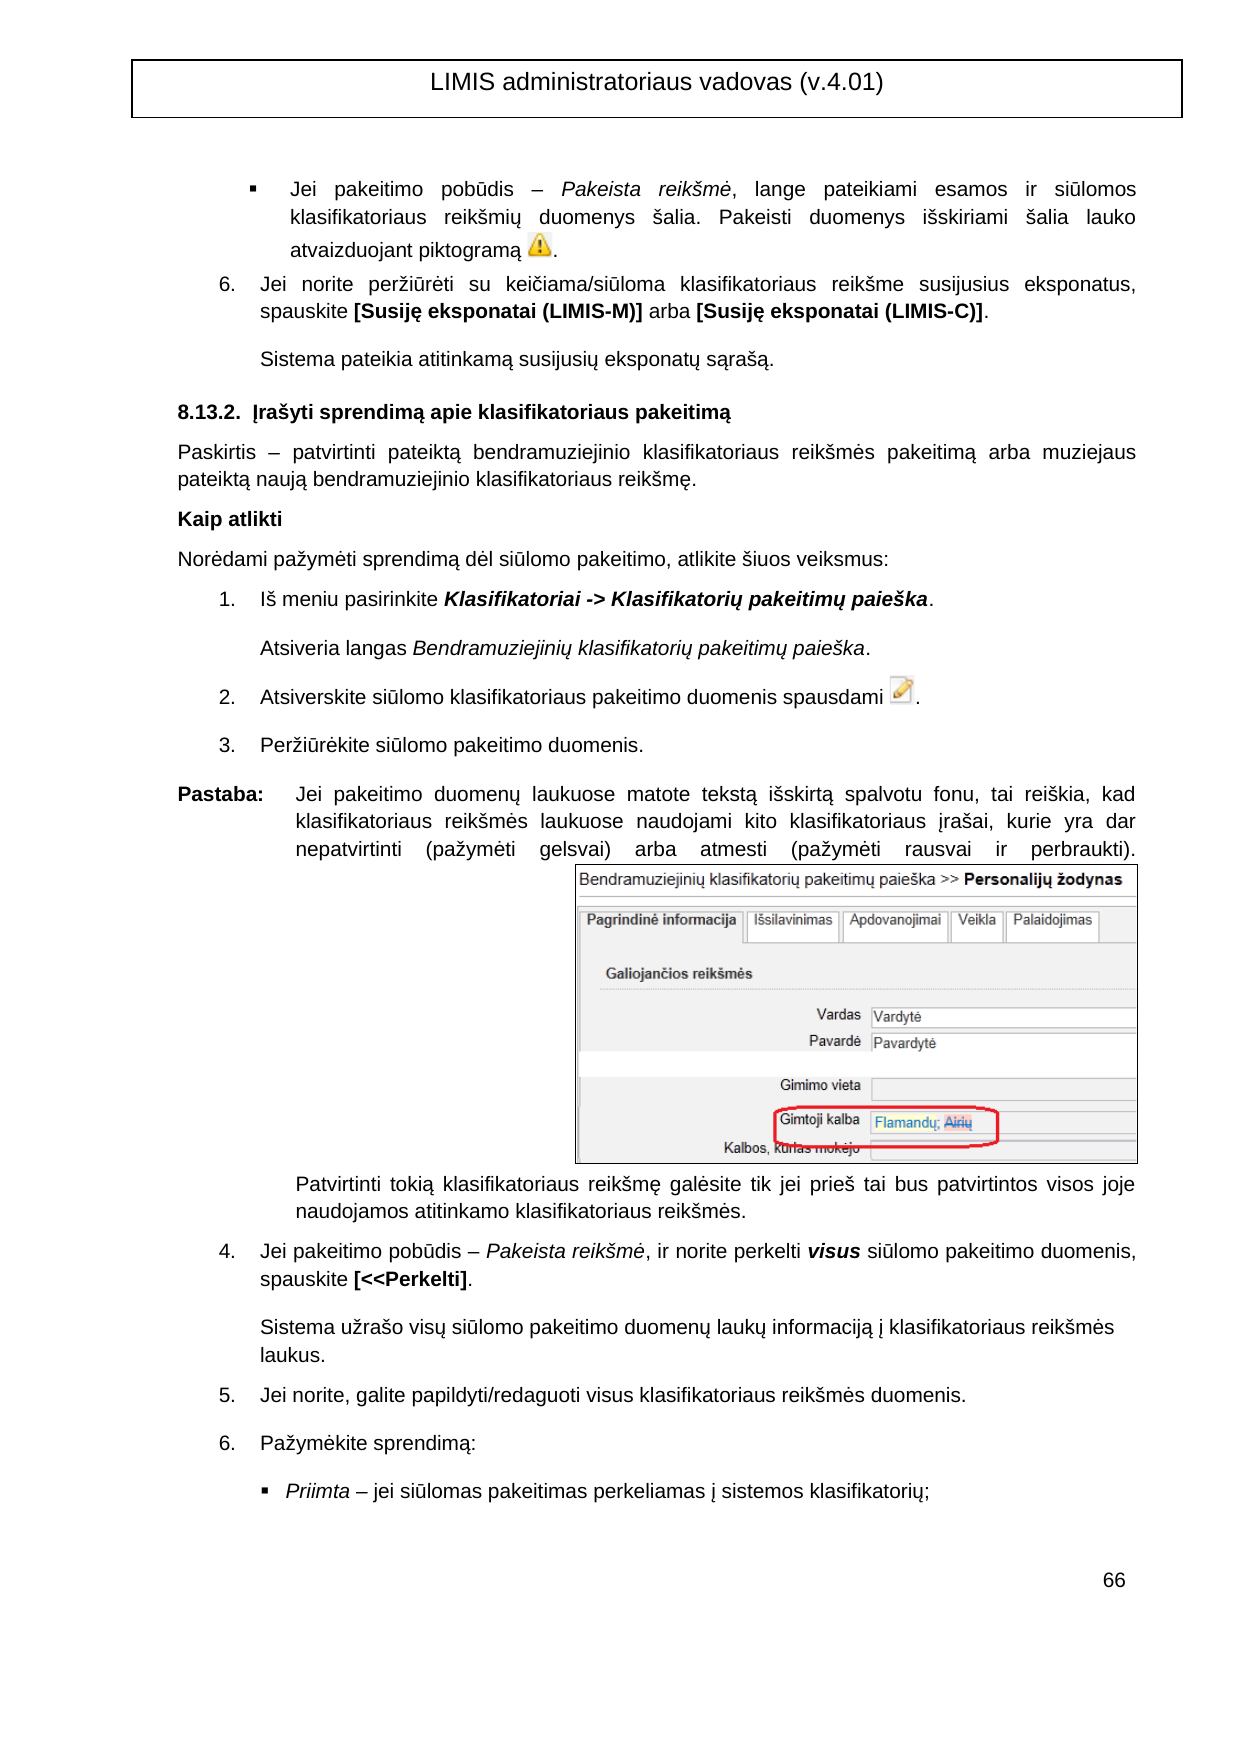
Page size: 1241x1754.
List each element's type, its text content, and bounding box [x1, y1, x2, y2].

list Jei pakeitimo pobūdis – Pakeista reikšmė, lange pateikiami esamos ir siūlomos klasifikatoriaus reikšmių duomenys šalia. Pakeisti duomenys išskiriami šalia lauko atvaizduojant piktogramą . [248, 177, 1137, 262]
subtitle Įrašyti sprendimą apie klasifikatoriaus pakeitimą [177, 400, 1137, 424]
text Atsiveria langas Bendramuziejinių klasifikatorių pakeitimų paieška. [260, 636, 1137, 659]
text Peržiūrėkite siūlomo pakeitimo duomenis. [218, 733, 1137, 757]
text Jei norite peržiūrėti su keičiama/siūloma klasifikatoriaus reikšme susijusius eksponatus, spauskite [Susiję eksponatai (LIMIS-M)] arba [Susiję eksponatai (LIMIS-C)]. [218, 271, 1137, 323]
text Pažymėkite sprendimą: [218, 1431, 1137, 1455]
subtitle Kaip atlikti [177, 507, 1137, 531]
picture [889, 675, 915, 705]
picture [576, 865, 1137, 1163]
text Norėdami pažymėti sprendimą dėl siūlomo pakeitimo, atlikite šiuos veiksmus: [177, 547, 1137, 571]
picture [527, 232, 553, 258]
list Iš meniu pasirinkite Klasifikatoriai -> Klasifikatorių pakeitimų paieška. [218, 587, 1137, 611]
text Jei pakeitimo pobūdis – Pakeista reikšmė, ir norite perkelti visus siūlomo pakeitimo duomenis, spauskite [<<Perkelti]. [218, 1239, 1137, 1291]
text Jei norite, galite papildyti/redaguoti visus klasifikatoriaus reikšmės duomenis. [218, 1383, 1137, 1407]
text Paskirtis – patvirtinti pateiktą bendramuziejinio klasifikatoriaus reikšmės pakeitimą arba muziejaus pateiktą naują bendramuziejinio klasifikatoriaus reikšmę. [177, 440, 1137, 491]
text Atsiverskite siūlomo klasifikatoriaus pakeitimo duomenis spausdami . [218, 676, 1137, 709]
text Sistema užrašo visų siūlomo pakeitimo duomenų laukų informaciją į klasifikatoriaus reikšmės laukus. [260, 1315, 1137, 1367]
text Priimta – jei siūlomas pakeitimas perkeliamas į sistemos klasifikatorių; [260, 1479, 1137, 1503]
text Sistema pateikia atitinkamą susijusių eksponatų sąrašą. [260, 347, 1137, 371]
